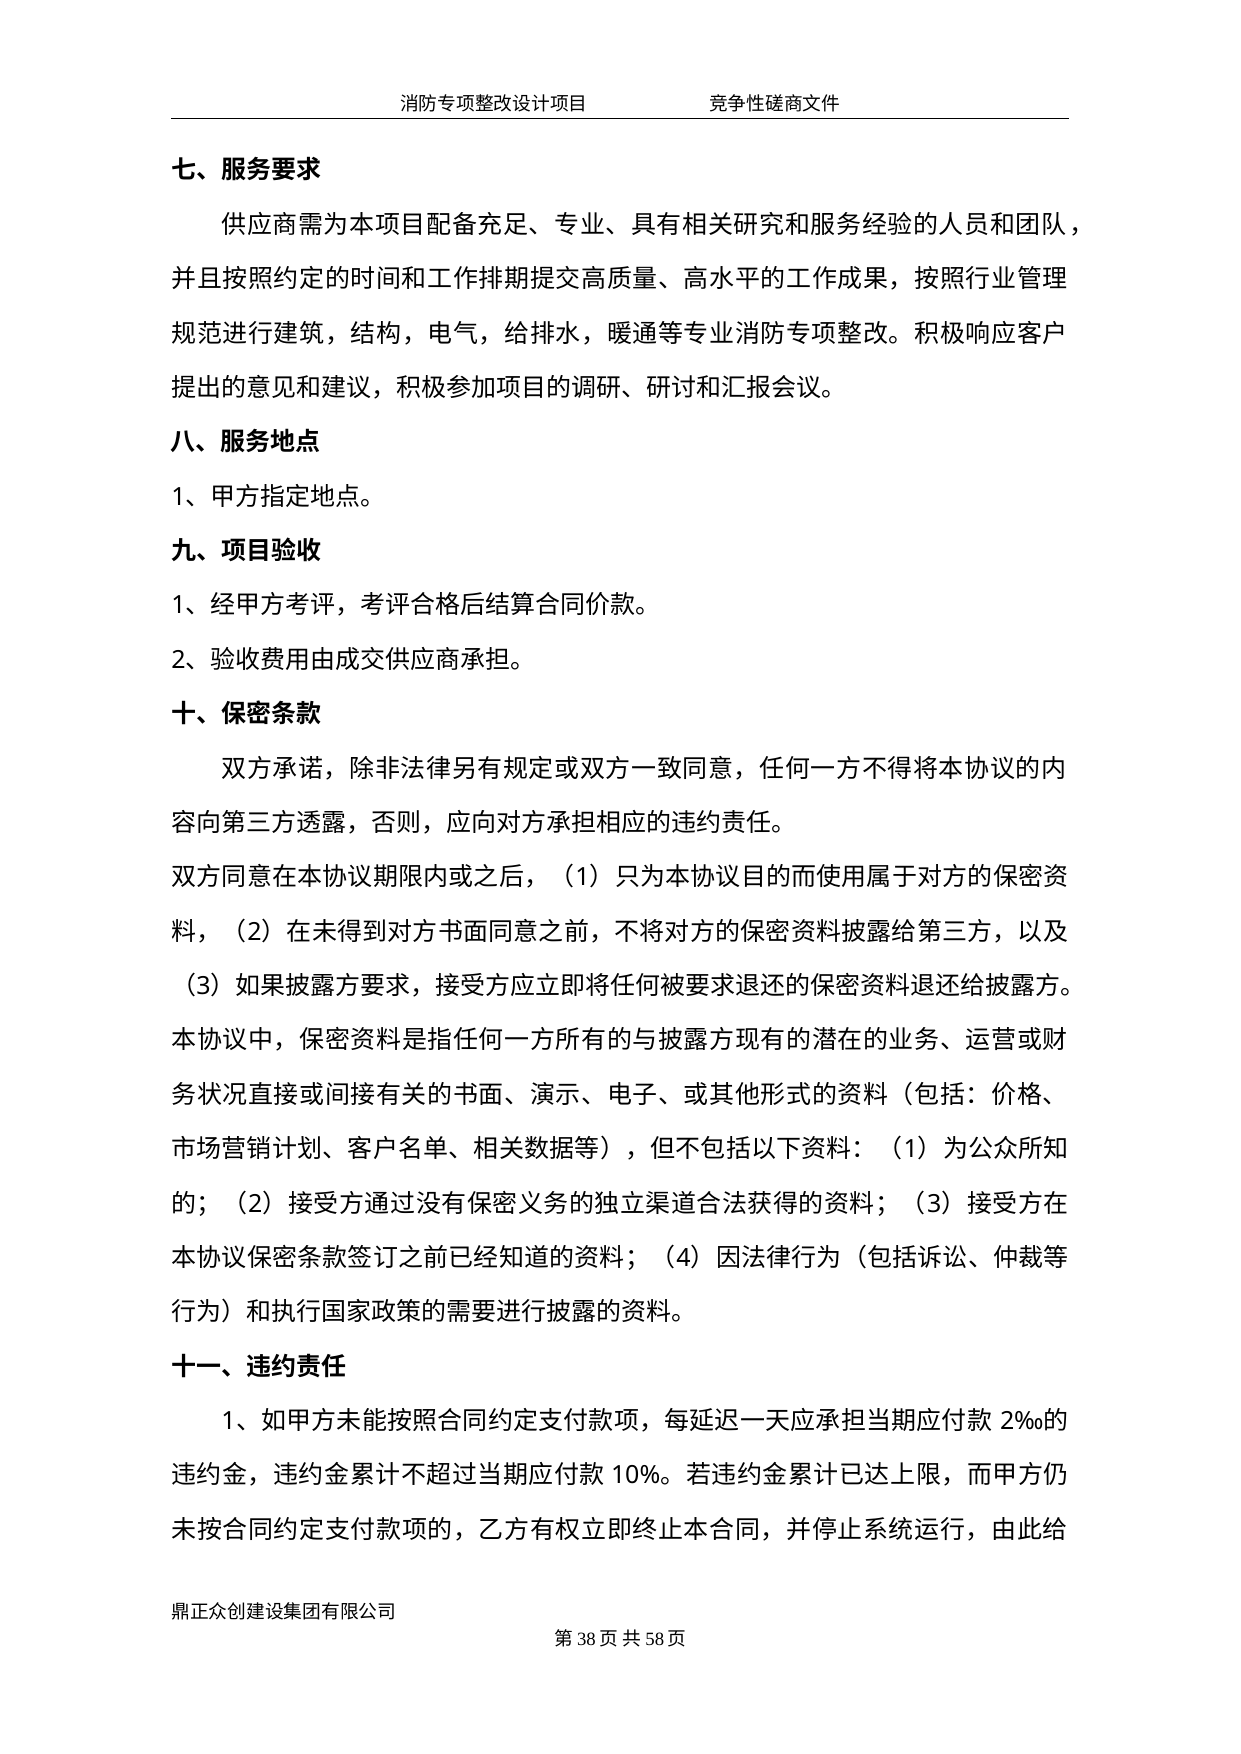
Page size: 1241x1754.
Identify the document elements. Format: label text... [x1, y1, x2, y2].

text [171, 1401, 1069, 1546]
text 1、经甲方考评，考评合格后结算合同价款。 [171, 585, 1069, 621]
text 七、服务要求 [171, 150, 1069, 186]
text 九、项目验收 [171, 531, 1069, 567]
text 十一、违约责任 [171, 1346, 1069, 1382]
text 十、保密条款 [171, 694, 1069, 730]
text 双方同意在本协议期限内或之后，（1）只为本协议目的而使用属于对方的保密资料，（2）在未得到对方书面同意之前，不将对方的保密资料披露给第三方，以及（3）如果披露方要求，接受方应立即将任何被要求退还的保密资料退还给披露方。 [171, 857, 1069, 1002]
text 2、验收费用由成交供应商承担。 [171, 639, 1069, 676]
text 本协议中，保密资料是指任何一方所有的与披露方现有的潜在的业务、运营或财务状况直接或间接有关的书面、演示、电子、或其他形式的资料（包括：价格、市场营销计划、客户名单、相关数据等），但不包括以下资料：（1）为公众所知的；（2）接受方通过没有保密义务的独立渠道合法获得的资料；（3）接受方在本协议保密条款签订之前已经知道的资料；（4）因法律行为（包括诉讼、仲裁等行为）和执行国家政策的需要进行披露的资料。 [171, 1020, 1069, 1328]
text 供应商需为本项目配备充足、专业、具有相关研究和服务经验的人员和团队，并且按照约定的时间和工作排期提交高质量、高水平的工作成果，按照行业管理规范进行建筑，结构，电气，给排水，暖通等专业消防专项整改。积极响应客户提出的意见和建议，积极参加项目的调研、研讨和汇报会议。 [171, 204, 1069, 404]
text 1、甲方指定地点。 [171, 476, 1069, 512]
text 八、服务地点 [170, 422, 1069, 458]
text 双方承诺，除非法律另有规定或双方一致同意，任何一方不得将本协议的内容向第三方透露，否则，应向对方承担相应的违约责任。 [171, 748, 1069, 839]
